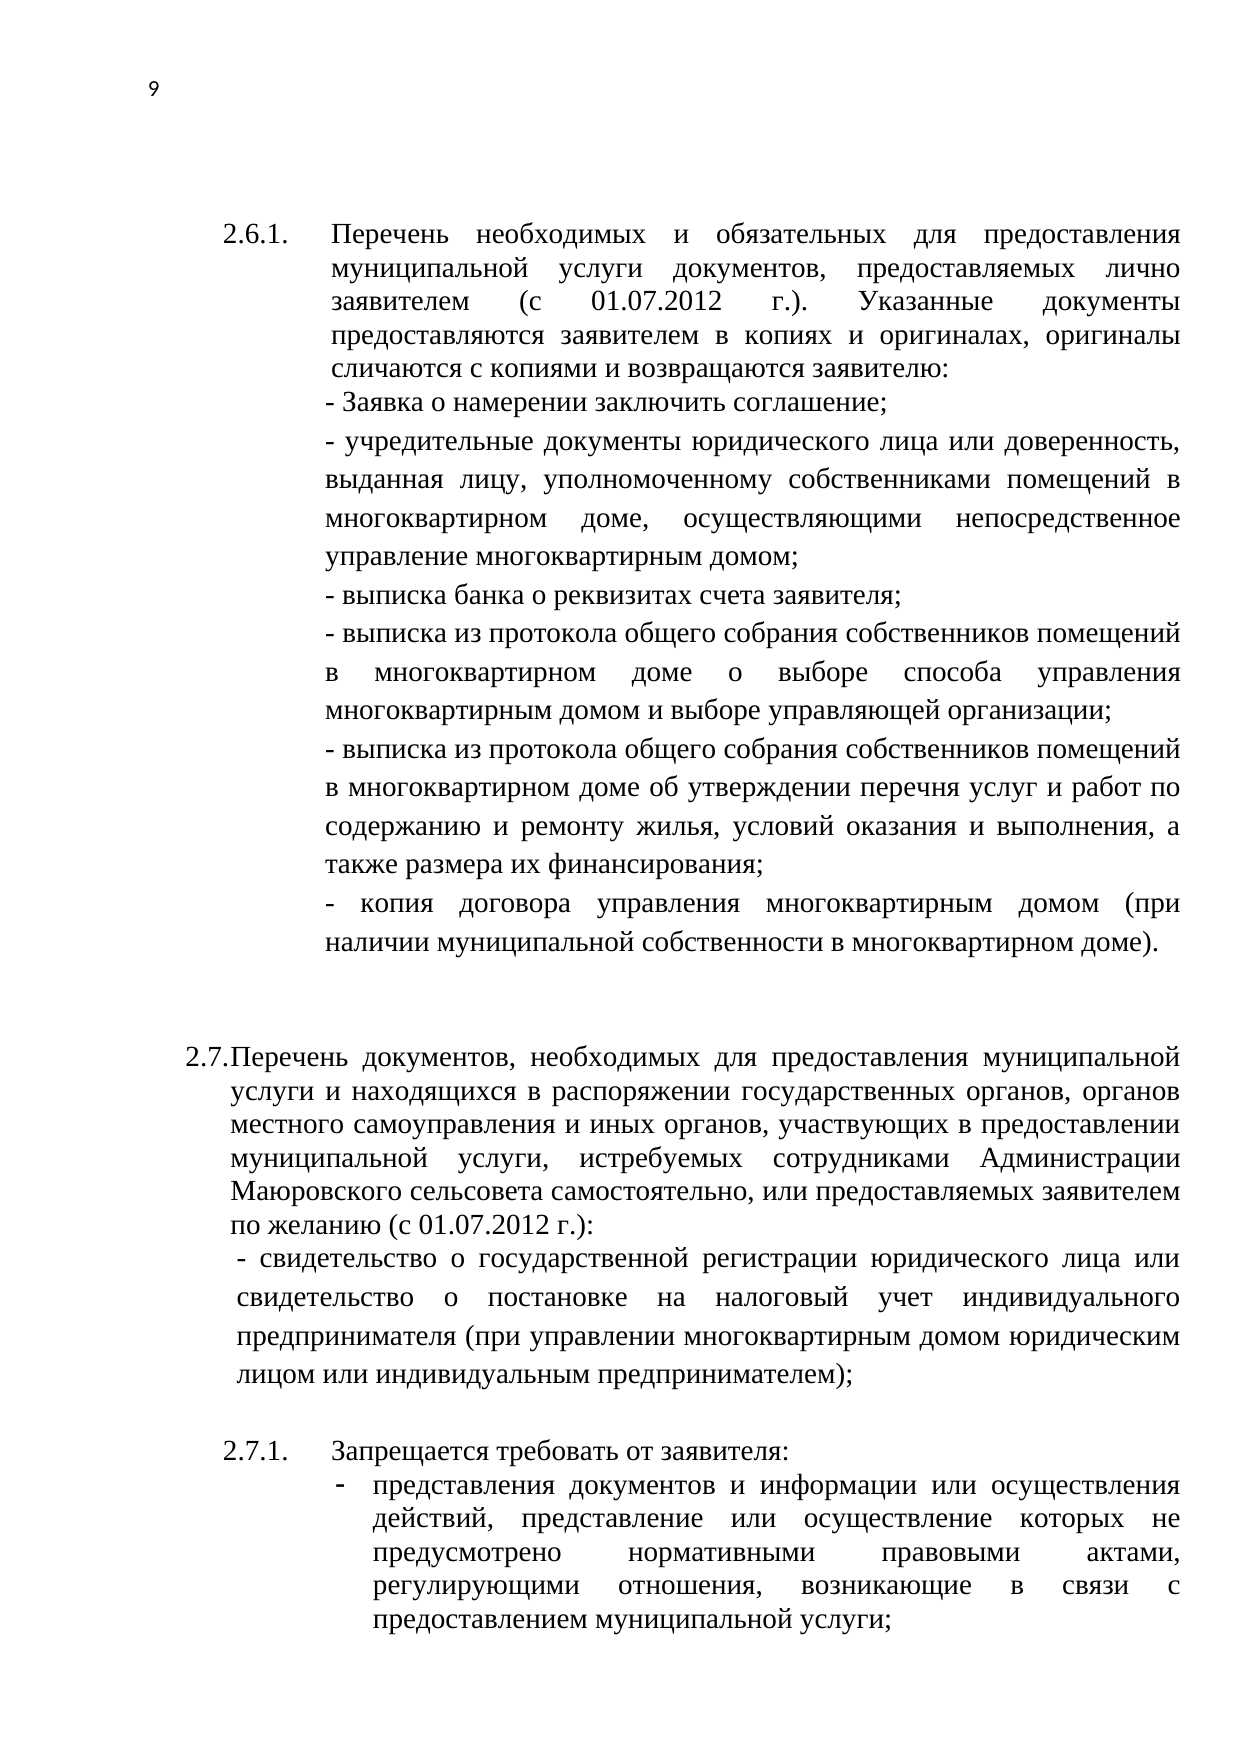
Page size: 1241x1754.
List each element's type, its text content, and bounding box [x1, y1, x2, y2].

text - Заявка о намерении заключить соглашение; [185, 384, 1181, 418]
list Перечень необходимых и обязательных для предоставления муниципальной услуги документов, предоставляемых лично заявителем (с 01.07.2012 г.). Указанные документы предоставляются заявителем в копиях и оригиналах, оригиналы сличаются с копиями и возвращаются заявителю: [223, 216, 1181, 384]
list Перечень документов, необходимых для предоставления муниципальной услуги и находящихся в распоряжении государственных органов, органов местного самоуправления и иных органов, участвующих в предоставлении муниципальной услуги, истребуемых сотрудниками Администрации Маюровского сельсовета самостоятельно, или предоставляемых заявителем по желанию (с 01.07.2012 г.): [185, 1039, 1181, 1241]
text - выписка из протокола общего собрания собственников помещений в многоквартирном доме об утверждении перечня услуг и работ по содержанию и ремонту жилья, условий оказания и выполнения, а также размера их финансирования; [325, 731, 1181, 880]
text - выписка из протокола общего собрания собственников помещений в многоквартирном доме о выборе способа управления многоквартирным домом и выборе управляющей организации; [325, 615, 1181, 726]
text - выписка банка о реквизитах счета заявителя; [325, 577, 1181, 610]
text - копия договора управления многоквартирным домом (при наличии муниципальной собственности в многоквартирном доме). [325, 885, 1181, 957]
list Запрещается требовать от заявителя: [223, 1433, 1181, 1467]
text - свидетельство о государственной регистрации юридического лица или свидетельство о постановке на налоговый учет индивидуального предпринимателя (при управлении многоквартирным домом юридическим лицом или индивидуальным предпринимателем); [236, 1241, 1181, 1390]
text - учредительные документы юридического лица или доверенность, выданная лицу, уполномоченному собственниками помещений в многоквартирном доме, осуществляющими непосредственное управление многоквартирным домом; [325, 423, 1181, 572]
list представления документов и информации или осуществления действий, представление или осуществление которых не предусмотрено нормативными правовыми актами, регулирующими отношения, возникающие в связи с предоставлением муниципальной услуги; [335, 1467, 1181, 1634]
